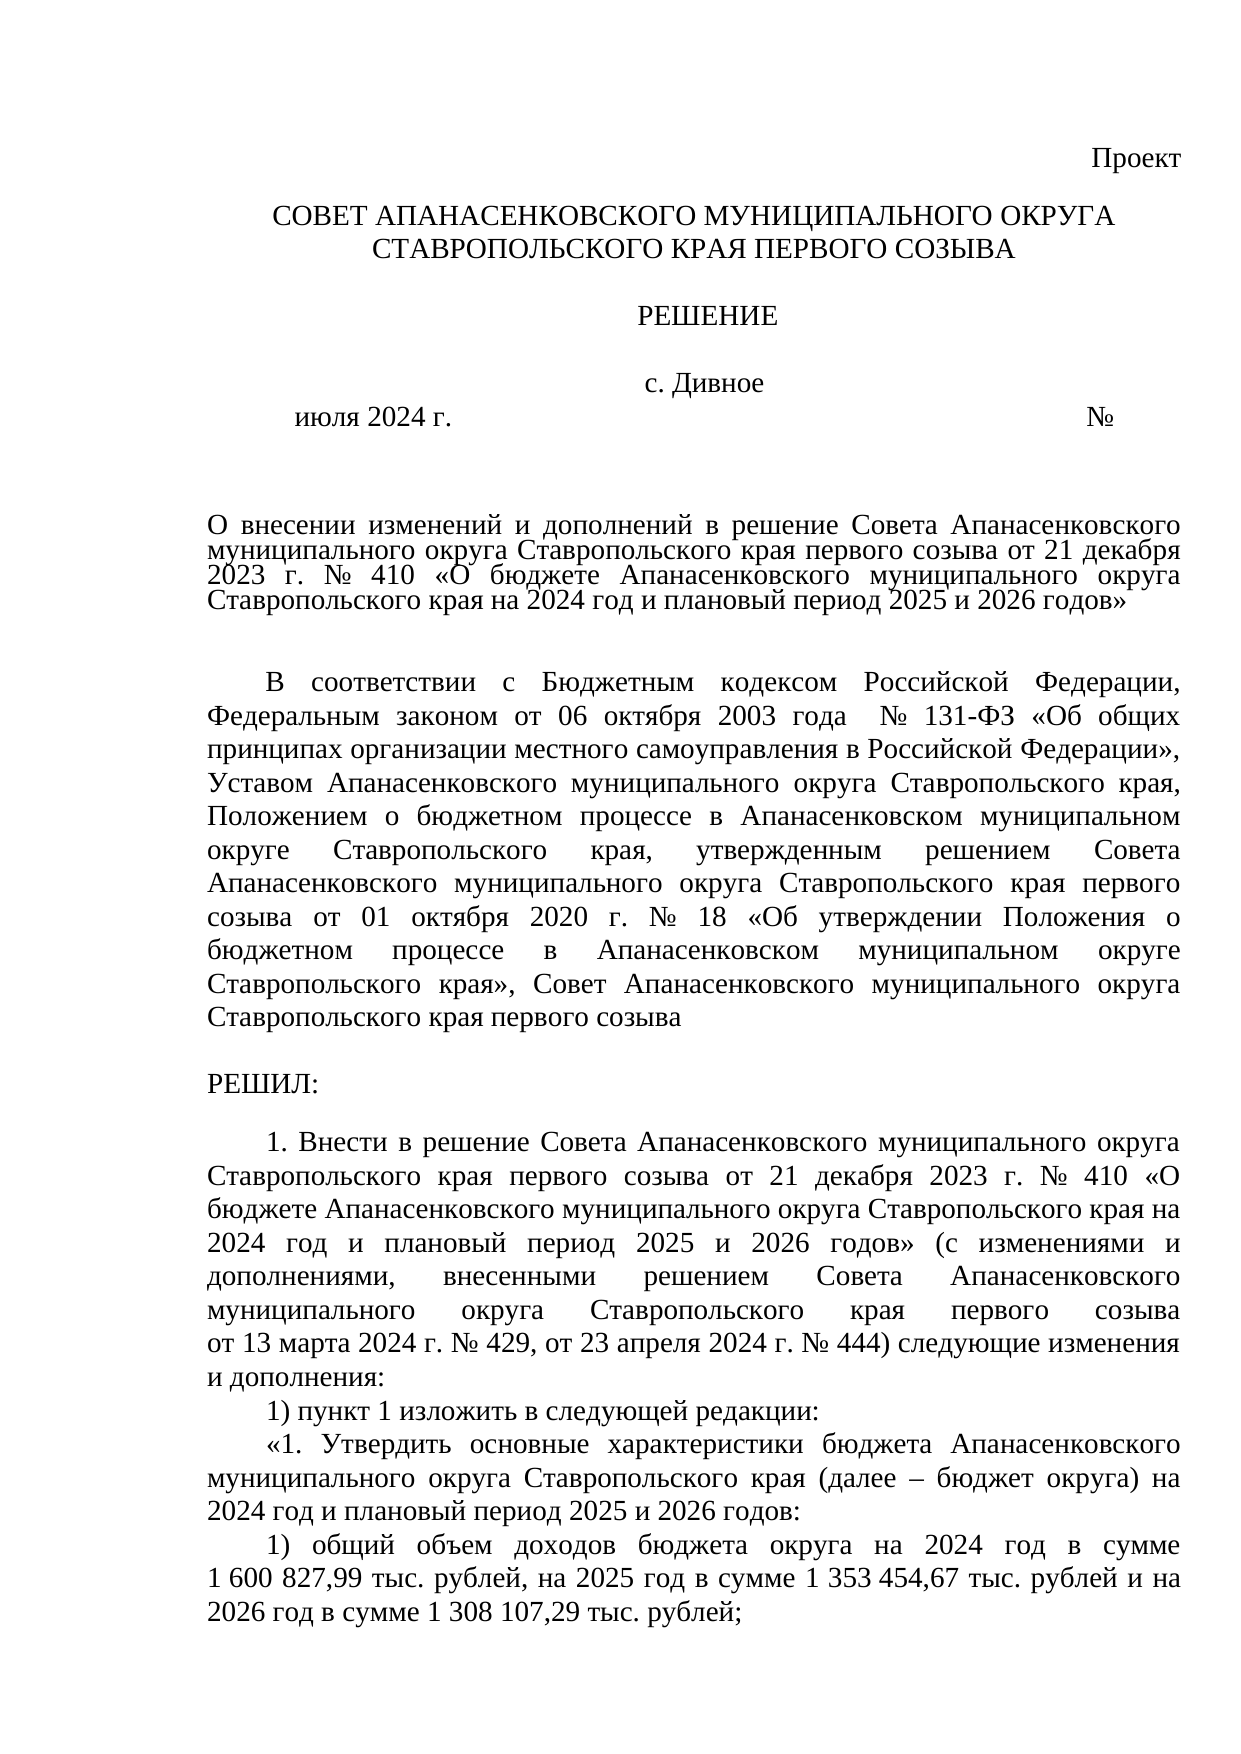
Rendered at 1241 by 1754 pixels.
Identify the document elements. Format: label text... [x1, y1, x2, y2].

text 1) общий объем доходов бюджета округа на 2024 год в сумме 1 600 827,99 тыс. рублей, на 2025 год в сумме 1 353 454,67 тыс. рублей и на 2026 год в сумме 1 308 107,29 тыс. рублей; [207, 1527, 1181, 1627]
text О внесении изменений и дополнений в решение Совета Апанасенковского муниципального округа Ставропольского края первого созыва от 21 декабря 2023 г. № 410 «О бюджете Апанасенковского муниципального округа Ставропольского края на 2024 год и плановый период 2025 и 2026 годов» [207, 514, 1182, 614]
text СТАВРОПОЛЬСКОГО КРАЯ ПЕРВОГО СОЗЫВА [207, 231, 1181, 265]
text 1) пункт 1 изложить в следующей редакции: [207, 1393, 1181, 1426]
text СОВЕТ АПАНАСЕНКОВСКОГО МУНИЦИПАЛЬНОГО ОКРУГА [207, 198, 1181, 231]
text «1. Утвердить основные характеристики бюджета Апанасенковского муниципального округа Ставропольского края (далее – бюджет округа) на 2024 год и плановый период 2025 и 2026 годов: [207, 1426, 1181, 1527]
text июля 2024 г. № [207, 399, 1181, 432]
text РЕШЕНИЕ [207, 298, 1181, 332]
text Проект [186, 148, 1181, 173]
text 1. Внести в решение Совета Апанасенковского муниципального округа Ставропольского края первого созыва от 21 декабря 2023 г. № 410 «О бюджете Апанасенковского муниципального округа Ставропольского края на 2024 год и плановый период 2025 и 2026 годов» (с изменениями и дополнениями, внесенными решением Совета Апанасенковского муниципального округа Ставропольского края первого созыва от 13 марта 2024 г. № 429, от 23 апреля 2024 г. № 444) следующие изменения и дополнения: [207, 1124, 1181, 1393]
text В соответствии с Бюджетным кодексом Российской Федерации, Федеральным законом от 06 октября 2003 года № 131-ФЗ «Об общих принципах организации местного самоуправления в Российской Федерации», Уставом Апанасенковского муниципального округа Ставропольского края, Положением о бюджетном процессе в Апанасенковском муниципальном округе Ставропольского края, утвержденным решением Совета Апанасенковского муниципального округа Ставропольского края первого созыва от 01 октября 2020 г. № 18 «Об утверждении Положения о бюджетном процессе в Апанасенковском муниципальном округе Ставропольского края», Совет Апанасенковского муниципального округа Ставропольского края первого созыва [207, 664, 1181, 1033]
text с. Дивное [207, 365, 1181, 399]
text РЕШИЛ: [207, 1067, 1181, 1100]
